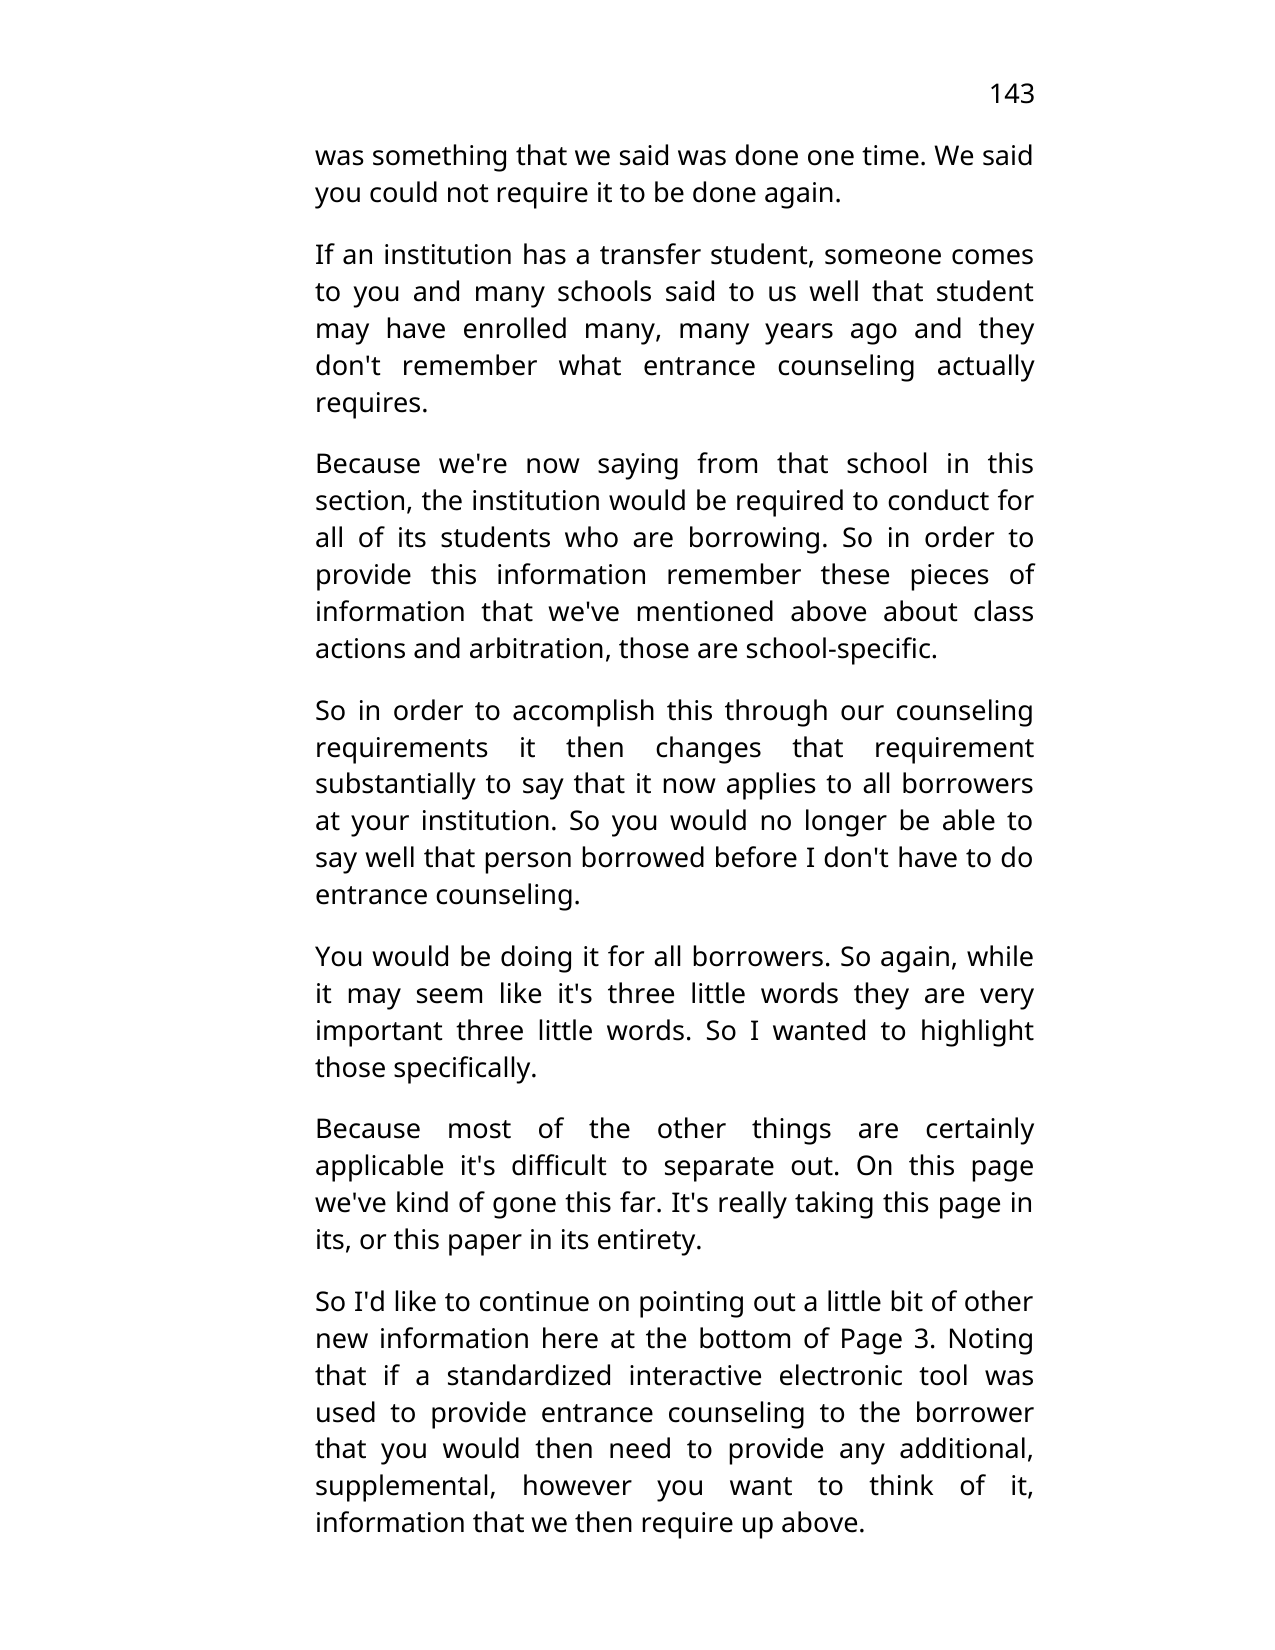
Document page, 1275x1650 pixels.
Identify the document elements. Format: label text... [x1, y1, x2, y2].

text If an institution has a transfer student, someone comes to you and many schools said to us well that student may have enrolled many, many years ago and they don't remember what entrance counseling actually requires. [315, 236, 1035, 420]
text Because we're now saying from that school in this section, the institution would be required to conduct for all of its students who are borrowing. So in order to provide this information remember these pieces of information that we've mentioned above about class actions and arbitration, those are school-specific. [315, 445, 1035, 666]
text So I'd like to continue on pointing out a little bit of other new information here at the bottom of Page 3. Noting that if a standardized interactive electronic tool was used to provide entrance counseling to the borrower that you would then need to provide any additional, supplemental, however you want to think of it, information that we then require up above. [315, 1282, 1035, 1541]
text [315, 137, 1035, 211]
text You would be doing it for all borrowers. So again, while it may seem like it's three little words they are very important three little words. So I wanted to highlight those specifically. [315, 937, 1035, 1085]
text Because most of the other things are certainly applicable it's difficult to separate out. On this page we've kind of gone this far. It's really taking this page in its, or this paper in its entirety. [315, 1110, 1035, 1257]
text So in order to accomplish this through our counseling requirements it then changes that requirement substantially to say that it now applies to all borrowers at your institution. So you would no longer be able to say well that person borrowed before I don't have to do entrance counseling. [315, 691, 1035, 912]
